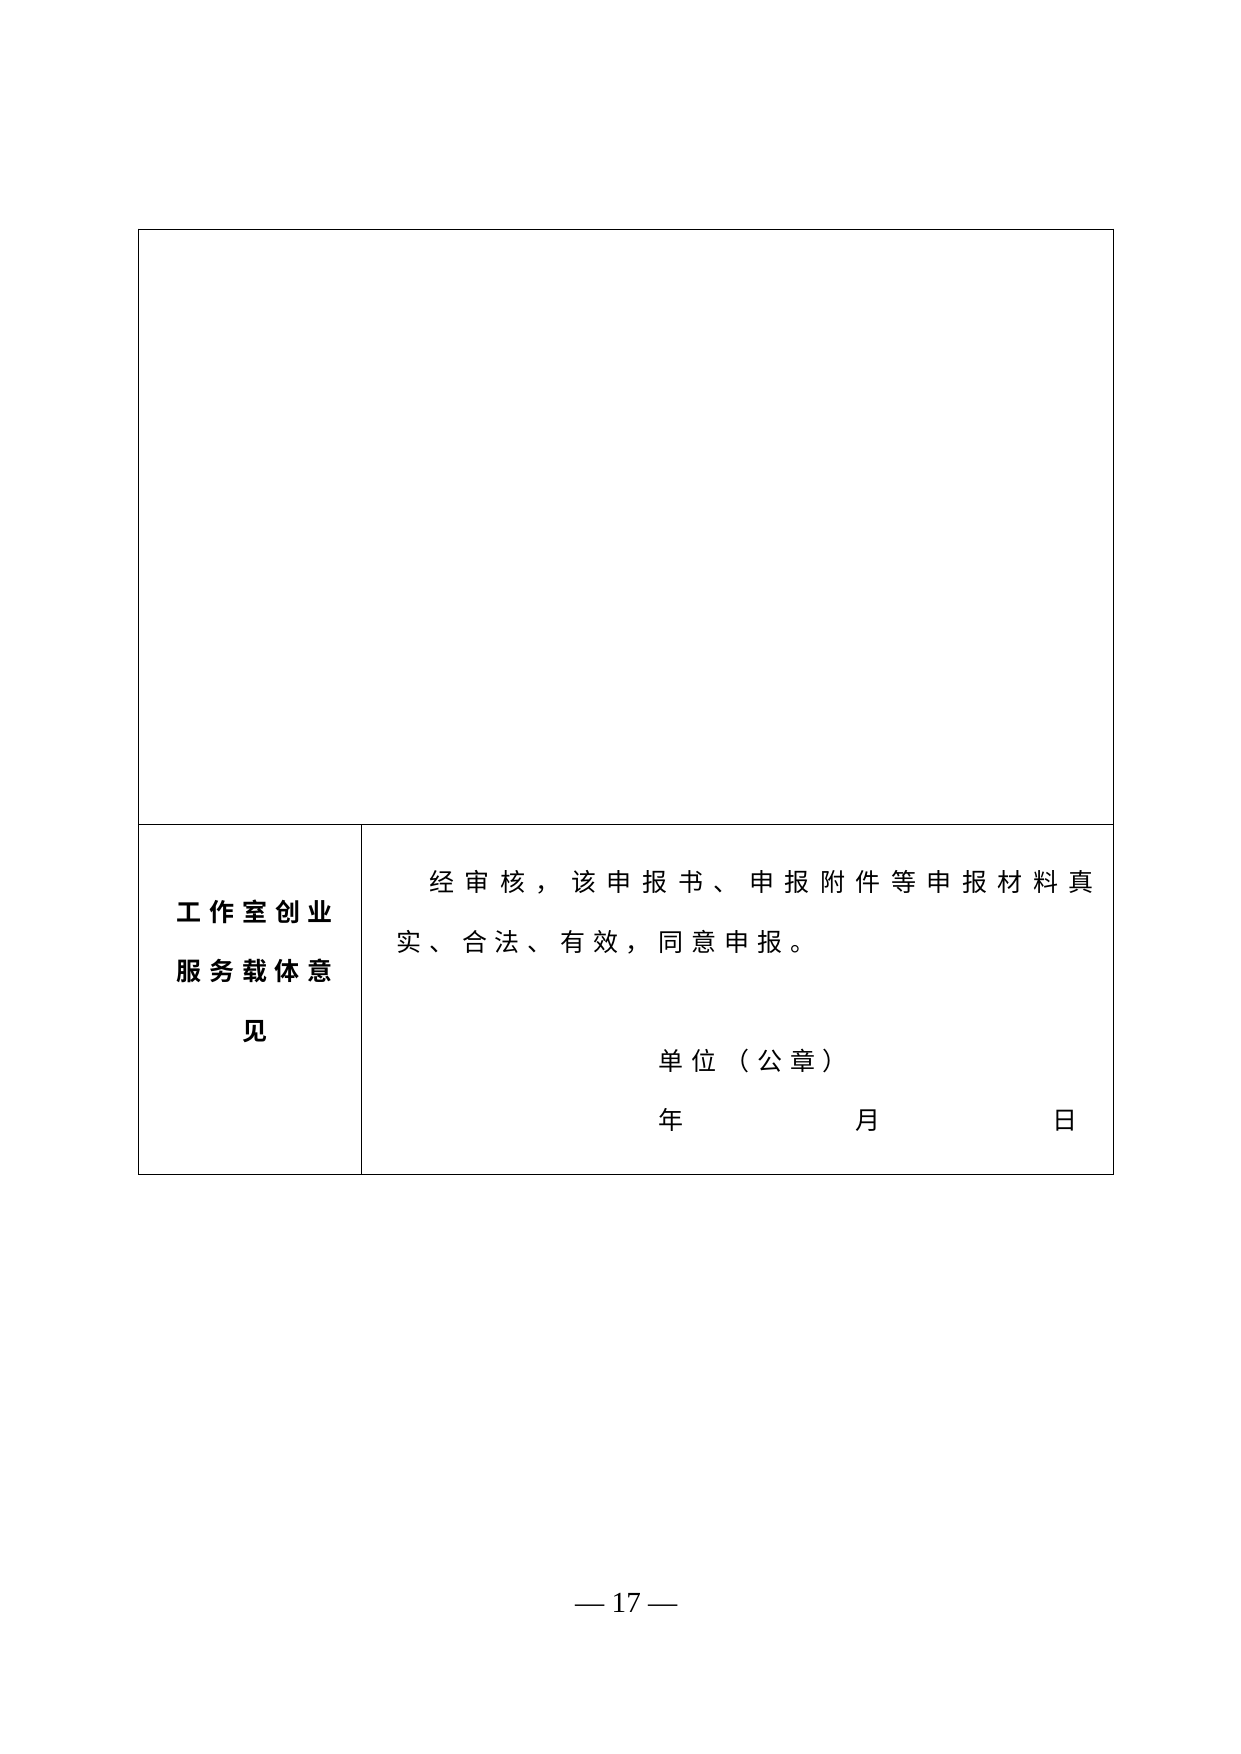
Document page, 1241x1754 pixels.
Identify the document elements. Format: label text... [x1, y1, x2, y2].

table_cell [139, 230, 1113, 824]
table_cell 工作室创业服务载体意见 [139, 825, 361, 1174]
table_cell 经审核，该申报书、申报附件等申报材料真实、合法、有效，同意申报。 单位（公章） 年 月 日 [362, 825, 1113, 1174]
